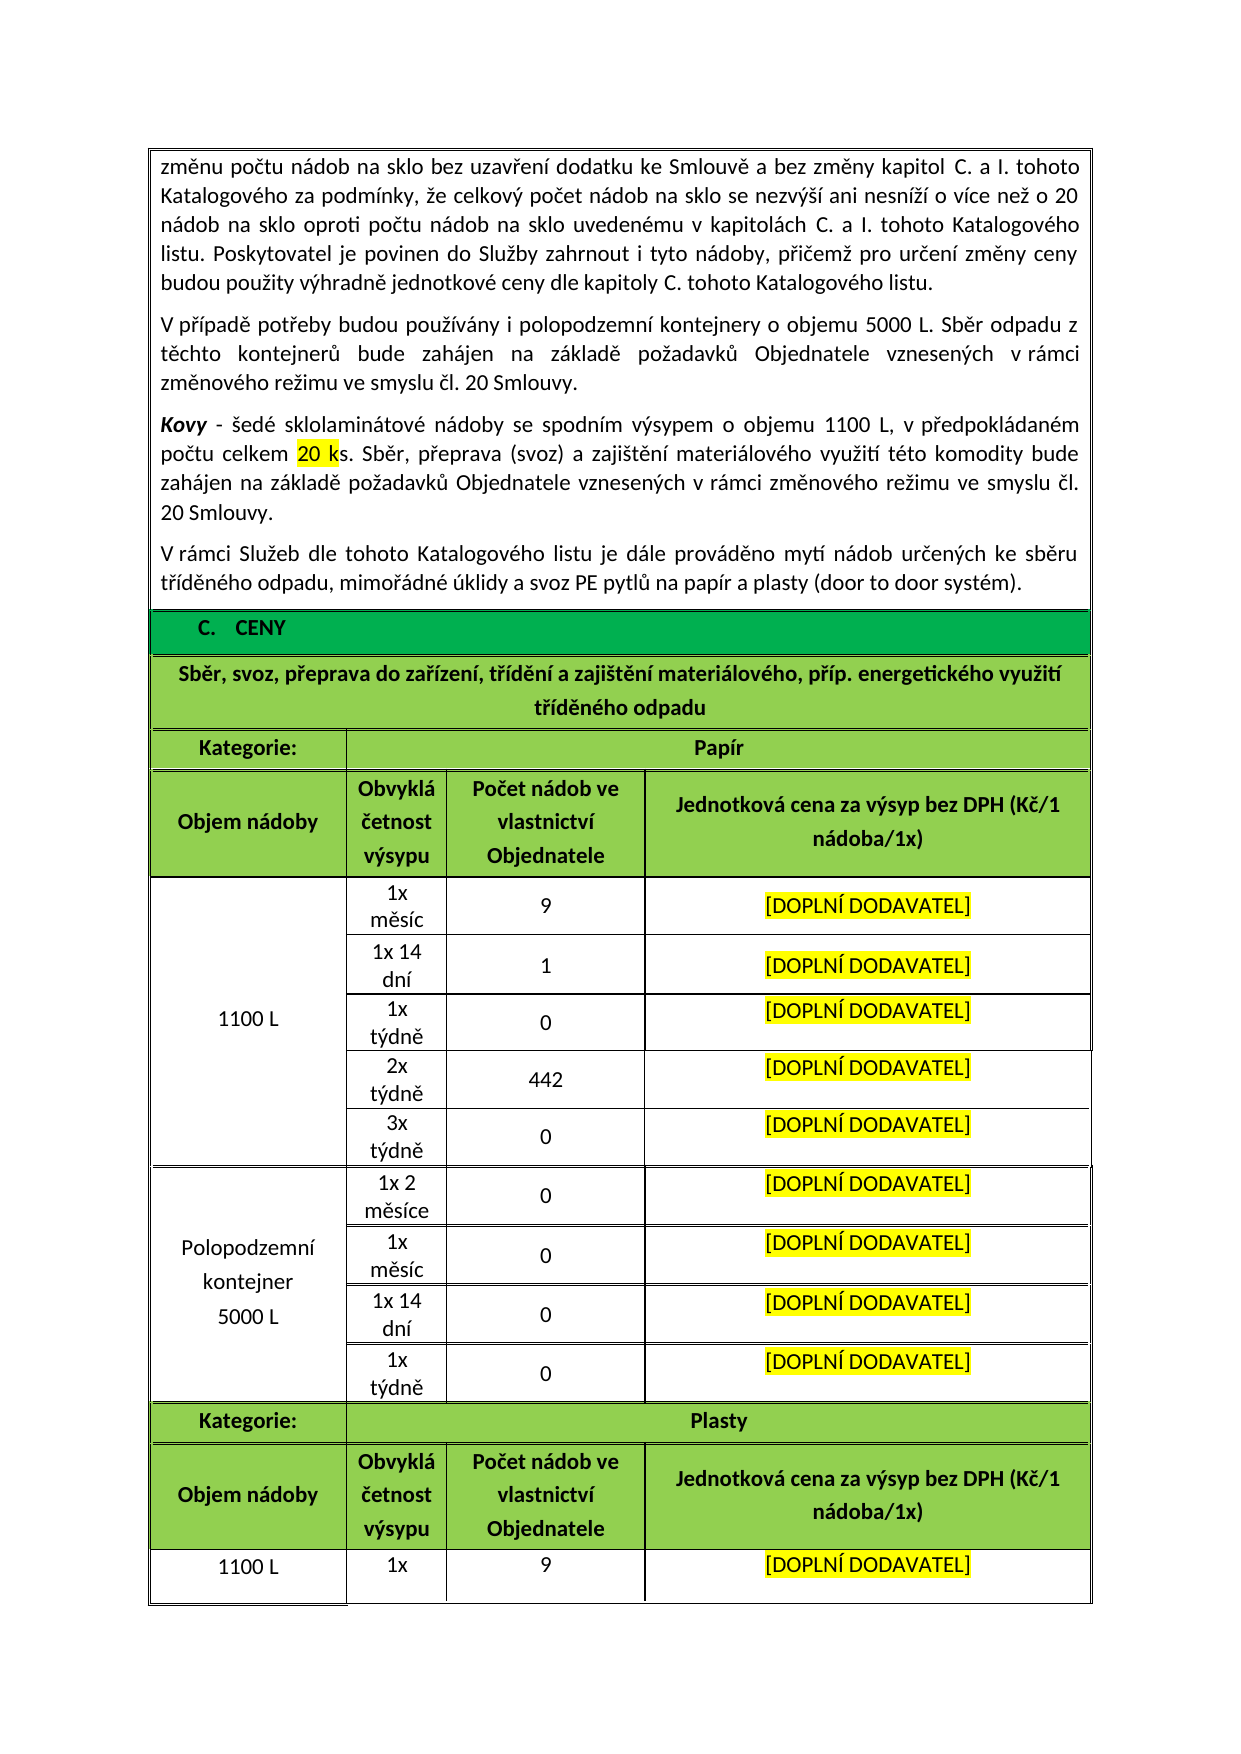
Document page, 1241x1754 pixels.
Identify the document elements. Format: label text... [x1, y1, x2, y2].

table_cell 1x 2 měsíce [347, 1168, 446, 1224]
table_cell 1100 L [151, 878, 346, 1164]
table_cell 1x týdně [347, 1345, 446, 1401]
table_cell [DOPLNÍ DODAVATEL] [646, 1165, 1091, 1224]
table_cell Papír [347, 728, 1091, 768]
table_cell [DOPLNÍ DODAVATEL] [646, 935, 1090, 993]
table_cell Polopodzemní kontejner 5000 L [151, 1165, 346, 1401]
table_cell 0 [447, 1168, 644, 1224]
table_cell 1 [447, 935, 644, 993]
table_cell Kategorie: [149, 728, 346, 768]
table_cell 0 [447, 1286, 644, 1342]
table_cell Plasty [347, 1401, 1091, 1442]
table_cell 1100 L [151, 1550, 346, 1603]
table_cell 9 [447, 878, 644, 934]
table_cell [DOPLNÍ DODAVATEL] [645, 1550, 1090, 1603]
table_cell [151, 151, 1090, 609]
table_cell 9 [447, 1550, 645, 1603]
table_cell 0 [447, 1109, 644, 1164]
table_cell 1x měsíc [347, 878, 446, 934]
table_cell [DOPLNÍ DODAVATEL] [645, 1108, 1091, 1164]
table_cell Počet nádob ve vlastnictví Objednatele [447, 772, 644, 876]
table_cell Kategorie: [149, 1401, 346, 1442]
table_cell [DOPLNÍ DODAVATEL] [646, 995, 1090, 1050]
table_cell [DOPLNÍ DODAVATEL] [646, 878, 1090, 934]
table_cell 1x 14 dní [347, 935, 446, 993]
table_cell Sběr, svoz, přeprava do zařízení, třídění a zajištění materiálového, příp. energetického využití tříděného odpadu [149, 654, 1091, 728]
table_cell [DOPLNÍ DODAVATEL] [646, 1283, 1091, 1342]
table_cell 1x měsíc [347, 1550, 447, 1603]
table_cell 1x 14 dní [347, 1286, 446, 1342]
table_cell Objem nádoby [151, 769, 346, 876]
table_cell Objem nádoby [151, 1442, 346, 1549]
table_cell Jednotková cena za výsyp bez DPH (Kč/1 nádoba/1x) [646, 1442, 1090, 1549]
table_cell Obvyklá četnost výsypu [347, 1445, 446, 1549]
table_cell 3x týdně [347, 1109, 446, 1164]
table_cell 0 [447, 1227, 644, 1283]
table_cell 1x týdně [347, 995, 446, 1050]
table_cell 1x měsíc [347, 1227, 446, 1283]
table_cell Počet nádob ve vlastnictví Objednatele [447, 1445, 644, 1549]
table_cell 442 [447, 1051, 644, 1107]
table_cell [DOPLNÍ DODAVATEL] [646, 1224, 1090, 1283]
table_cell [DOPLNÍ DODAVATEL] [646, 1342, 1091, 1401]
table_cell CENY [149, 609, 1091, 654]
table_cell Obvyklá četnost výsypu [347, 772, 446, 876]
table_cell 2x týdně [347, 1051, 446, 1107]
table_cell [DOPLNÍ DODAVATEL] [645, 1051, 1091, 1107]
table_cell 0 [447, 995, 644, 1050]
table_cell Jednotková cena za výsyp bez DPH (Kč/1 nádoba/1x) [646, 769, 1090, 876]
table_cell 0 [447, 1345, 644, 1401]
